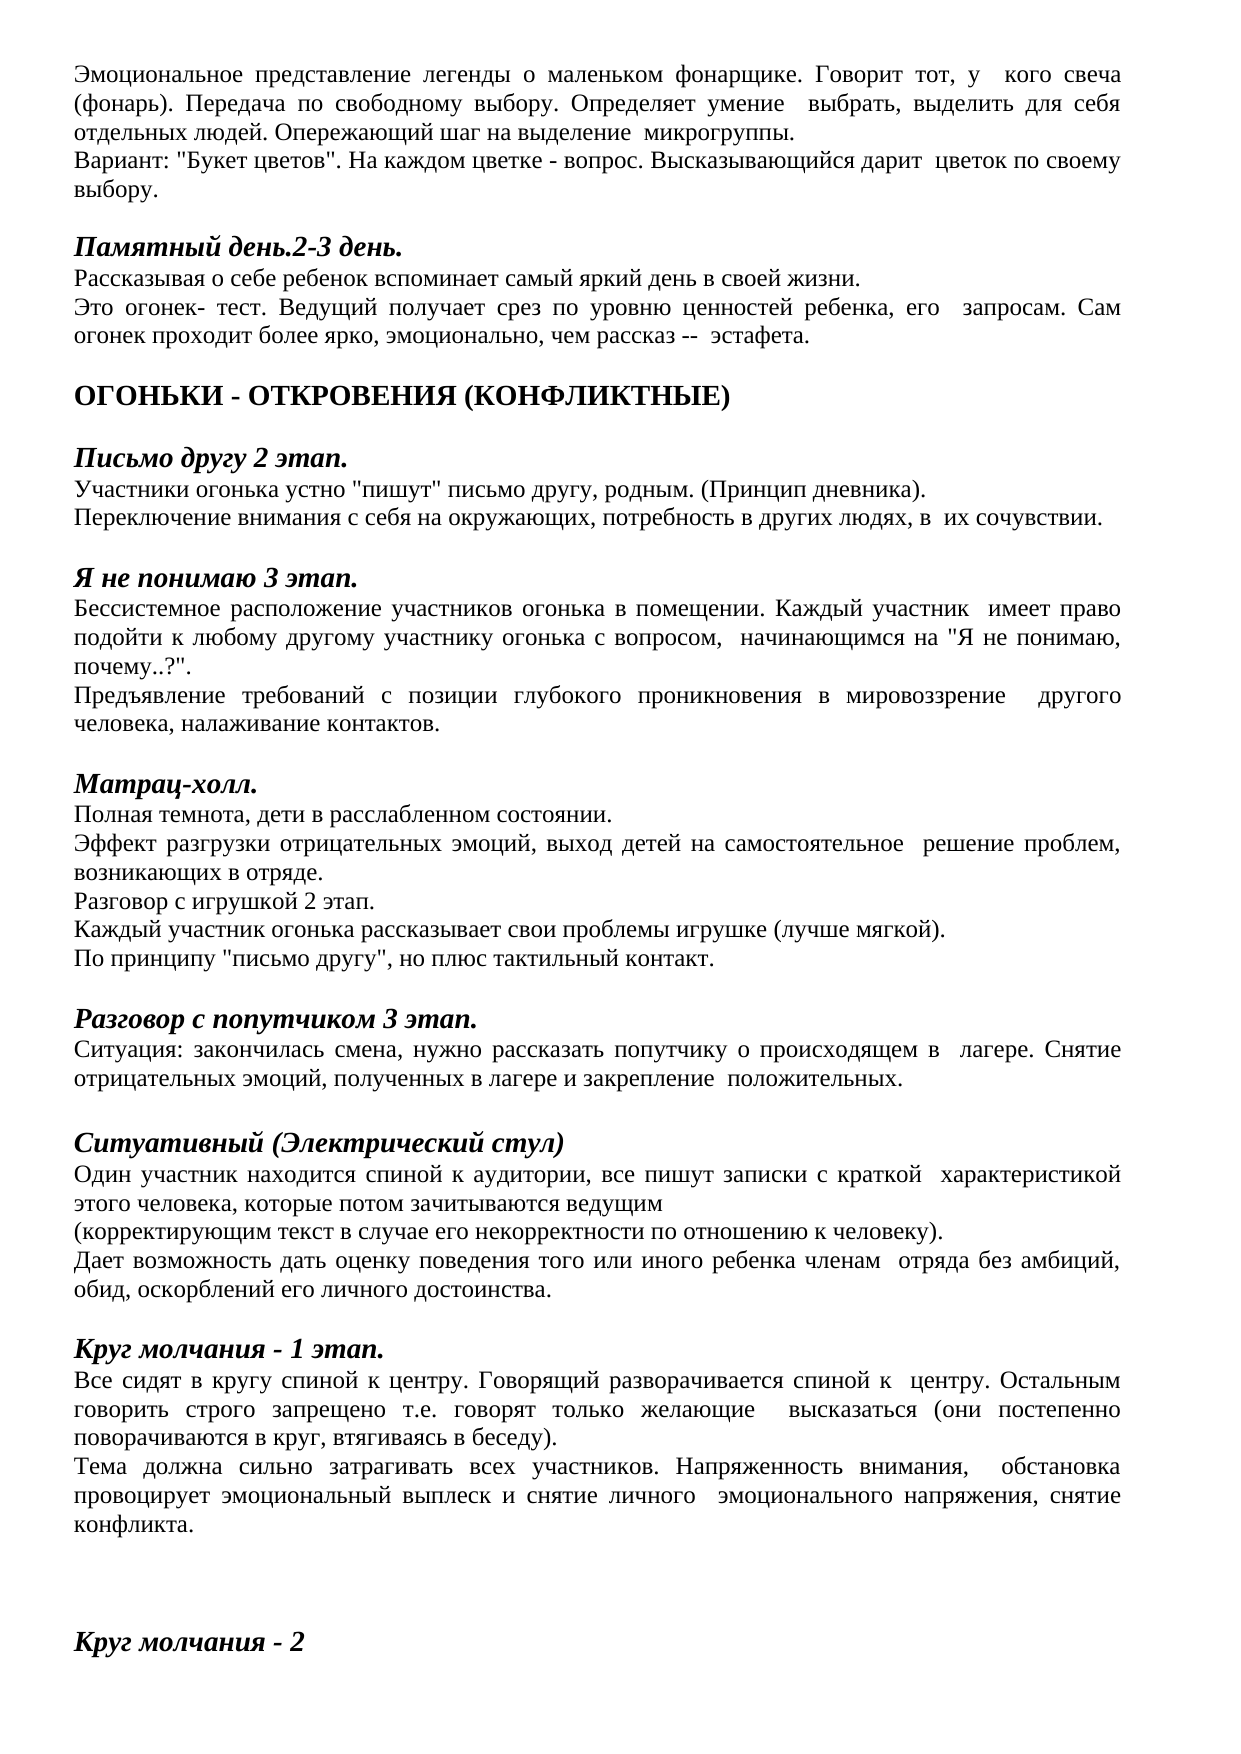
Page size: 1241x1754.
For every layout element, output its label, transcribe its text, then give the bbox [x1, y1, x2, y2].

text Переключение внимания с себя на окружающих, потребность в других людях, в их сочувствии. [74, 502, 1122, 531]
text Вариант: "Букет цветов". На каждом цветке - вопрос. Высказывающийся дарит цветок по своему выбору. [74, 145, 1122, 203]
text Каждый участник огонька рассказывает свои проблемы игрушке (лучше мягкой). [74, 914, 1122, 943]
text Бессистемное расположение участников огонька в помещении. Каждый участник имеет право подойти к любому другому участнику огонька с вопросом, начинающимся на "Я не понимаю, почему..?". [74, 593, 1122, 680]
text Разговор с попутчиком 3 этап. [74, 1001, 1122, 1034]
text Круг молчания - 1 этап. [74, 1331, 1122, 1365]
text (корректирующим текст в случае его некорректности по отношению к человеку). [74, 1216, 1122, 1245]
text Матрац-холл. [74, 766, 1122, 799]
text Один участник находится спиной к аудитории, все пишут записки с краткой характеристикой этого человека, которые потом зачитываются ведущим [74, 1159, 1122, 1216]
text ОГОНЬКИ - ОТКРОВЕНИЯ (КОНФЛИКТНЫЕ) [74, 378, 1122, 411]
text Рассказывая о себе ребенок вспоминает самый яркий день в своей жизни. [74, 263, 1122, 292]
text Я не понимаю 3 этап. [74, 560, 1122, 593]
text Полная темнота, дети в расслабленном состоянии. [74, 799, 1122, 828]
text Эмоциональное представление легенды о маленьком фонарщике. Говорит тот, у кого свеча (фонарь). Передача по свободному выбору. Определяет умение выбрать, выделить для себя отдельных людей. Опережающий шаг на выделение микрогруппы. [74, 59, 1122, 145]
text Дает возможность дать оценку поведения того или иного ребенка членам отряда без амбиций, обид, оскорблений его личного достоинства. [74, 1245, 1122, 1303]
text Участники огонька устно "пишут" письмо другу, родным. (Принцип дневника). [74, 474, 1122, 502]
text Это огонек- тест. Ведущий получает срез по уровню ценностей ребенка, его запросам. Сам огонек проходит более ярко, эмоционально, чем рассказ -- эстафета. [74, 292, 1122, 349]
text Эффект разгрузки отрицательных эмоций, выход детей на самостоятельное решение проблем, возникающих в отряде. [74, 828, 1122, 886]
text Все сидят в кругу спиной к центру. Говорящий разворачивается спиной к центру. Остальным говорить строго запрещено т.е. говорят только желающие высказаться (они постепенно поворачиваются в круг, втягиваясь в беседу). [74, 1365, 1122, 1451]
text По принципу "письмо другу", но плюс тактильный контакт. [74, 943, 1122, 972]
text Письмо другу 2 этап. [74, 440, 1122, 474]
text Памятный день.2-3 день. [74, 229, 1122, 263]
text Тема должна сильно затрагивать всех участников. Напряженность внимания, обстановка провоцирует эмоциональный выплеск и снятие личного эмоционального напряжения, снятие конфликта. [74, 1451, 1122, 1537]
text Круг молчания - 2 [74, 1624, 1122, 1657]
text Разговор с игрушкой 2 этап. [74, 886, 1122, 914]
text Ситуативный (Электрический стул) [74, 1125, 1122, 1159]
text Предъявление требований с позиции глубокого проникновения в мировоззрение другого человека, налаживание контактов. [74, 680, 1122, 737]
text Ситуация: закончилась смена, нужно рассказать попутчику о происходящем в лагере. Снятие отрицательных эмоций, полученных в лагере и закрепление положительных. [74, 1034, 1122, 1092]
